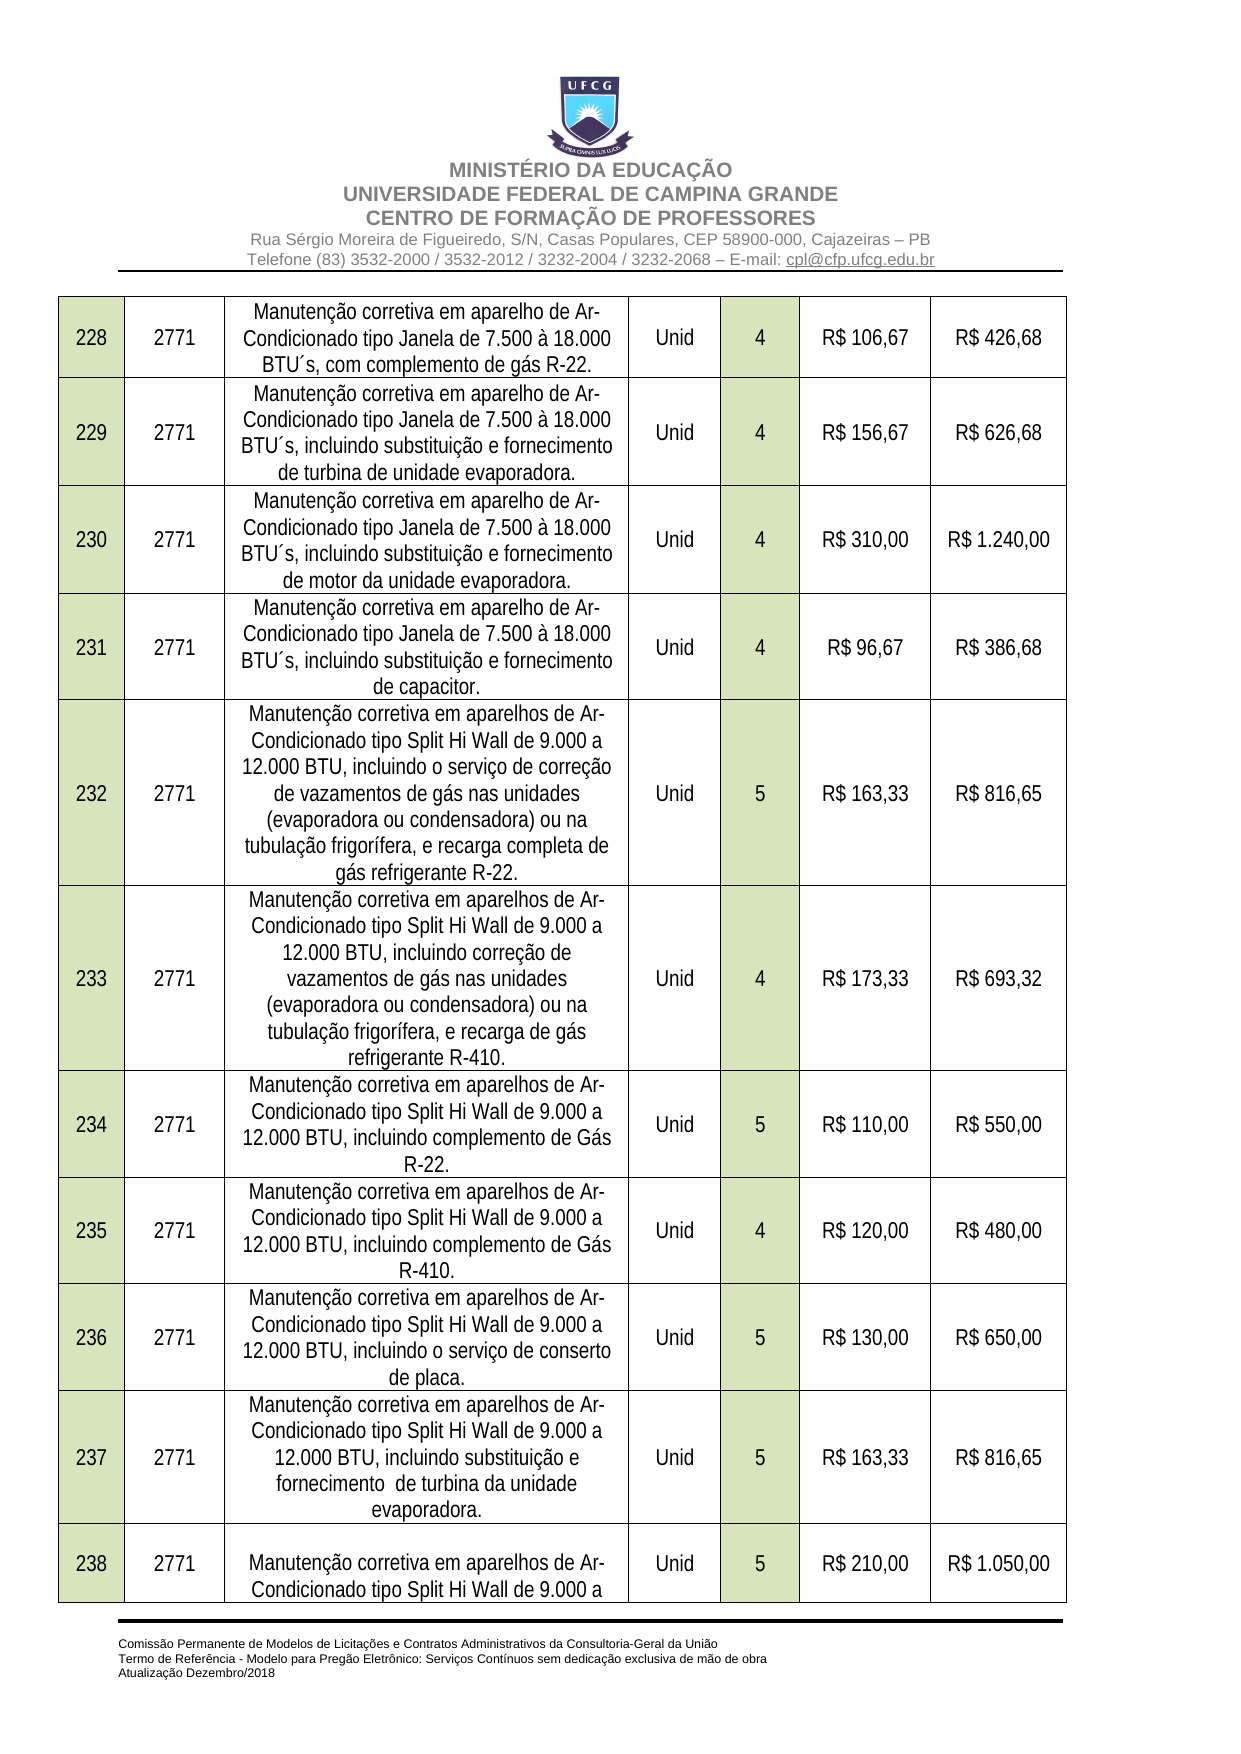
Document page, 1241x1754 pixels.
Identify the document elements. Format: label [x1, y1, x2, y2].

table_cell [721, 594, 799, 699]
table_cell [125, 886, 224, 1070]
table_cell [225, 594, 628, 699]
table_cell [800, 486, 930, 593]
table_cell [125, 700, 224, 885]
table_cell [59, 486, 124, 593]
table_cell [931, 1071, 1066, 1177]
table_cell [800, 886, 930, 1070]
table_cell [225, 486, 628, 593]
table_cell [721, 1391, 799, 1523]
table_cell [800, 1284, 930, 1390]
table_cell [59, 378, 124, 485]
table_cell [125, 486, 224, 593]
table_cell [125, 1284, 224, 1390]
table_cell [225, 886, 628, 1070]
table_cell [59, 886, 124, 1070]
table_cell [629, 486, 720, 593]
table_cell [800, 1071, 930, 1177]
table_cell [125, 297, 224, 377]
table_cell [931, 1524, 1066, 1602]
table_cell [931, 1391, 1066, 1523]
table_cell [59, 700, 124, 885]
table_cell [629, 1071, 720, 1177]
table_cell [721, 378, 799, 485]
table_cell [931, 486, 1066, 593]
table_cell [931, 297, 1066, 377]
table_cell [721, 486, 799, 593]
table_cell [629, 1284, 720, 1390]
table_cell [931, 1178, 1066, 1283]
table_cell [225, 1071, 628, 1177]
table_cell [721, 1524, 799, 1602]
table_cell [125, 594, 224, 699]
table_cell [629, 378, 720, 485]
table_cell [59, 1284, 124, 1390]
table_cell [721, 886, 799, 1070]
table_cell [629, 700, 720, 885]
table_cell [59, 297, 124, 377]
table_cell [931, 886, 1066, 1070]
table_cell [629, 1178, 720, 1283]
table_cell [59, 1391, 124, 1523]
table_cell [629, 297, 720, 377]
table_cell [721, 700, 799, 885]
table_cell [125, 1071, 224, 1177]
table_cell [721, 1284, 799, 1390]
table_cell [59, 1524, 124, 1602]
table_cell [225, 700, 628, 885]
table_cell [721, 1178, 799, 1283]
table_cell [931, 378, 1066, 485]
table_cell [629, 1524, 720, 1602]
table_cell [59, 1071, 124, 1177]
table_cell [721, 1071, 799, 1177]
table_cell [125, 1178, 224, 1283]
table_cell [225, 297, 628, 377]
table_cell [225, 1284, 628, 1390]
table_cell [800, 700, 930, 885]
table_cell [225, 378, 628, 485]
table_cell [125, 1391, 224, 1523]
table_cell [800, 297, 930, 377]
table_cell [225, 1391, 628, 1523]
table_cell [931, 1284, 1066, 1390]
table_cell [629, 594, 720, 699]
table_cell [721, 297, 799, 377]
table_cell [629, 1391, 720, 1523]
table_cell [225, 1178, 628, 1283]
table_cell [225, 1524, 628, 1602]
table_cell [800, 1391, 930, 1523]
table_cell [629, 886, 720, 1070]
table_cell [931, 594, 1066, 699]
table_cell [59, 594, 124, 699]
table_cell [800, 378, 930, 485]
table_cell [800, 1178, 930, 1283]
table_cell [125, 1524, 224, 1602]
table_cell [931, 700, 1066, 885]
picture [546, 73, 636, 159]
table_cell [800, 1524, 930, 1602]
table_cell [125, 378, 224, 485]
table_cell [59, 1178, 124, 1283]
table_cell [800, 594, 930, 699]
